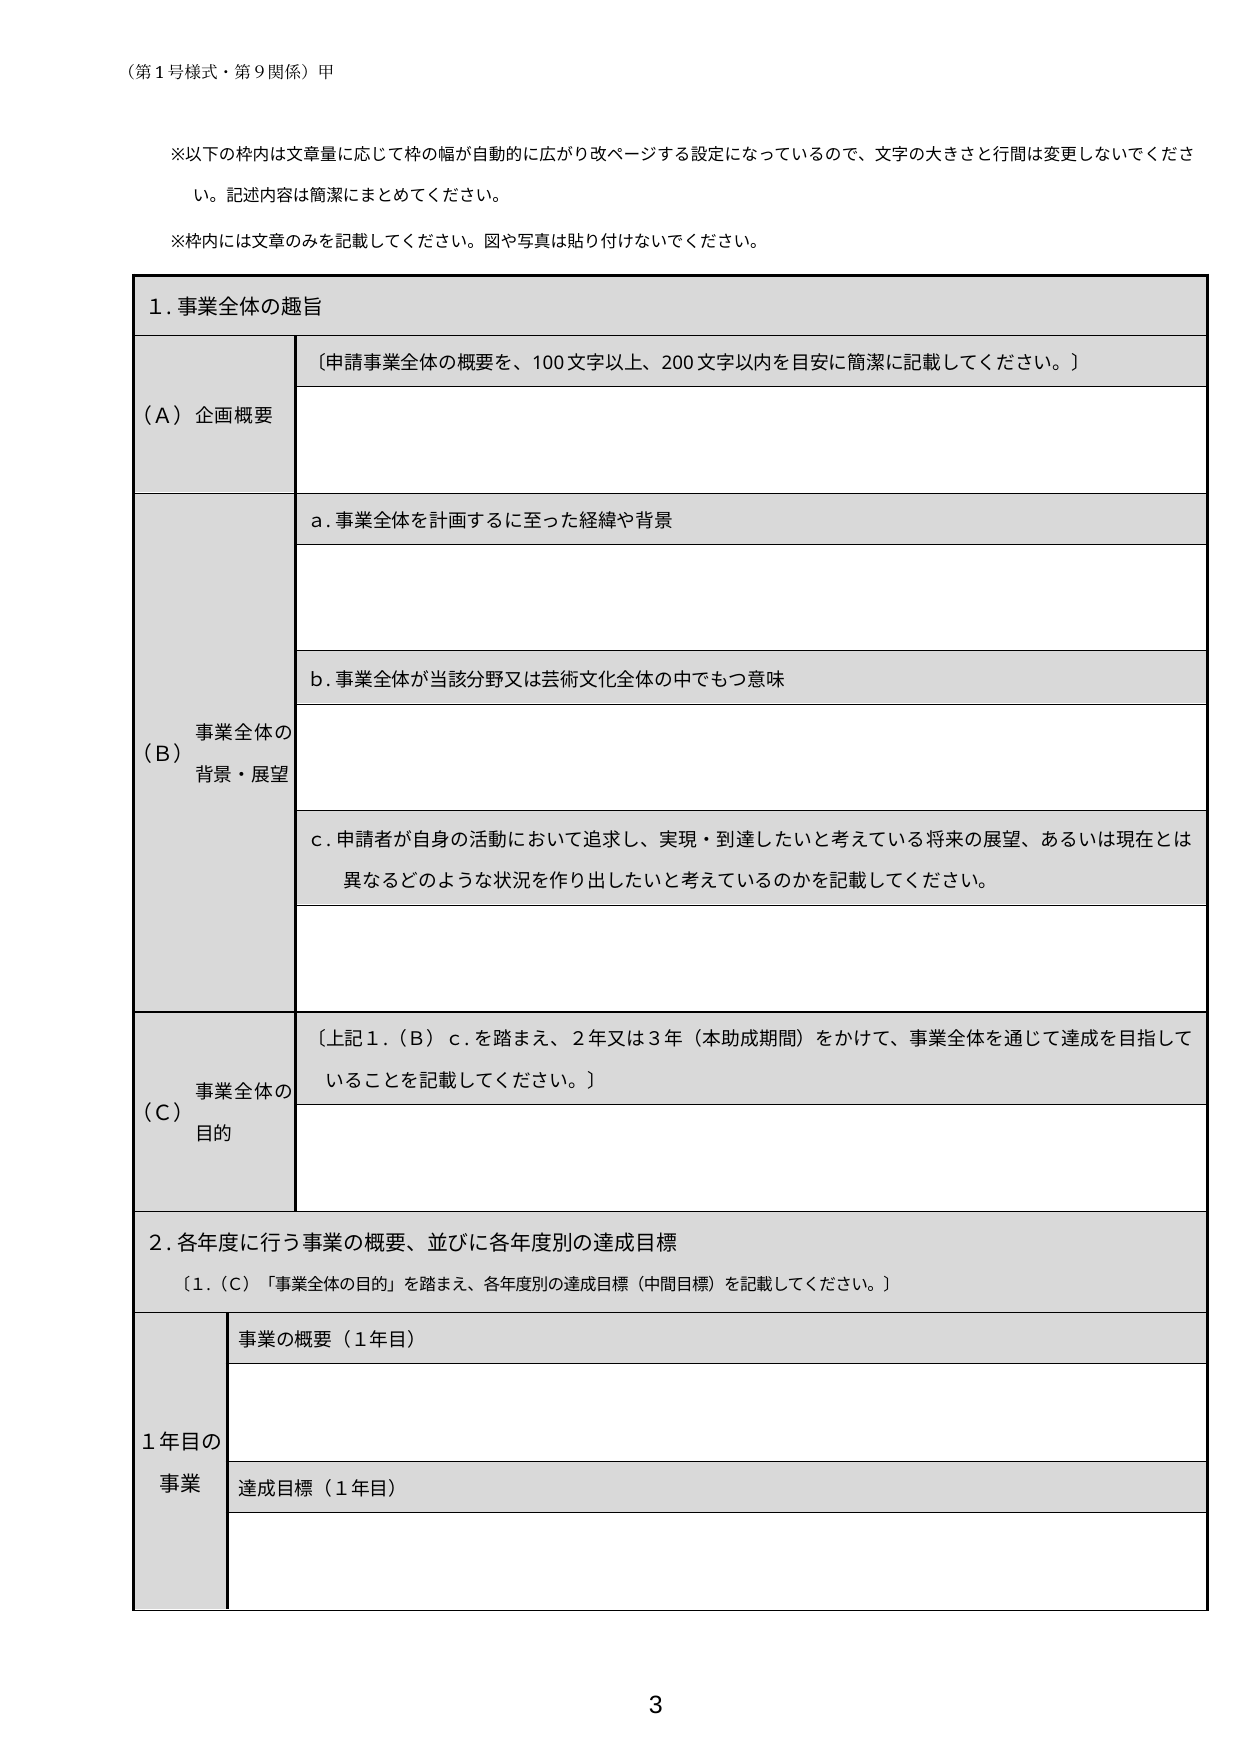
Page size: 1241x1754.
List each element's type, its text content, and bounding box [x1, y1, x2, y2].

table_cell 事業の概要（１年目） [229, 1313, 1206, 1363]
table_cell ２. 各年度に行う事業の概要、並びに各年度別の達成目標 〔１.（Ｃ）「事業全体の目的」を踏まえ、各年度別の達成目標（中間目標）を記載してください。〕 [135, 1212, 1206, 1312]
table_header ※以下の枠内は文章量に応じて枠の幅が自動的に広がり改ページする設定になっているので、文字の大きさと行間は変更しないでください。記述内容は簡潔にまとめてください。 ※枠内には文章のみを記載してください。図や写真は貼り付けないでください。 [134, 119, 1207, 273]
table_cell ｃ. 申請者が自身の活動において追求し、実現・到達したいと考えている将来の展望、あるいは現在とは異なるどのような状況を作り出したいと考えているのかを記載してください。 [297, 811, 1206, 904]
table_cell （Ｂ） [135, 494, 192, 1011]
table_cell [229, 1364, 1206, 1461]
table_cell [297, 387, 1206, 492]
table_cell 事業全体の背景・展望 [192, 494, 294, 1011]
table_cell [229, 1513, 1206, 1609]
table_cell 事業全体の目的 [192, 1013, 294, 1211]
table_cell 企画概要 [192, 336, 294, 492]
table_cell [297, 906, 1206, 1011]
table_cell （Ａ） [135, 336, 192, 492]
table_cell ａ. 事業全体を計画するに至った経緯や背景 [297, 494, 1206, 544]
table_cell １. 事業全体の趣旨 [135, 277, 1206, 335]
table_cell [297, 1105, 1206, 1211]
table_cell [297, 545, 1206, 650]
table_cell [297, 705, 1206, 810]
table_cell 〔上記１.（Ｂ）ｃ. を踏まえ、２年又は３年（本助成期間）をかけて、事業全体を通じて達成を目指していることを記載してください。〕 [297, 1013, 1206, 1104]
table_cell 達成目標（１年目） [229, 1462, 1206, 1512]
table_cell ｂ. 事業全体が当該分野又は芸術文化全体の中でもつ意味 [297, 651, 1206, 703]
table_cell 〔申請事業全体の概要を、100文字以上、200文字以内を目安に簡潔に記載してください。〕 [297, 336, 1206, 386]
table_cell １年目の事業 [135, 1313, 226, 1609]
table_cell （Ｃ） [135, 1013, 192, 1211]
